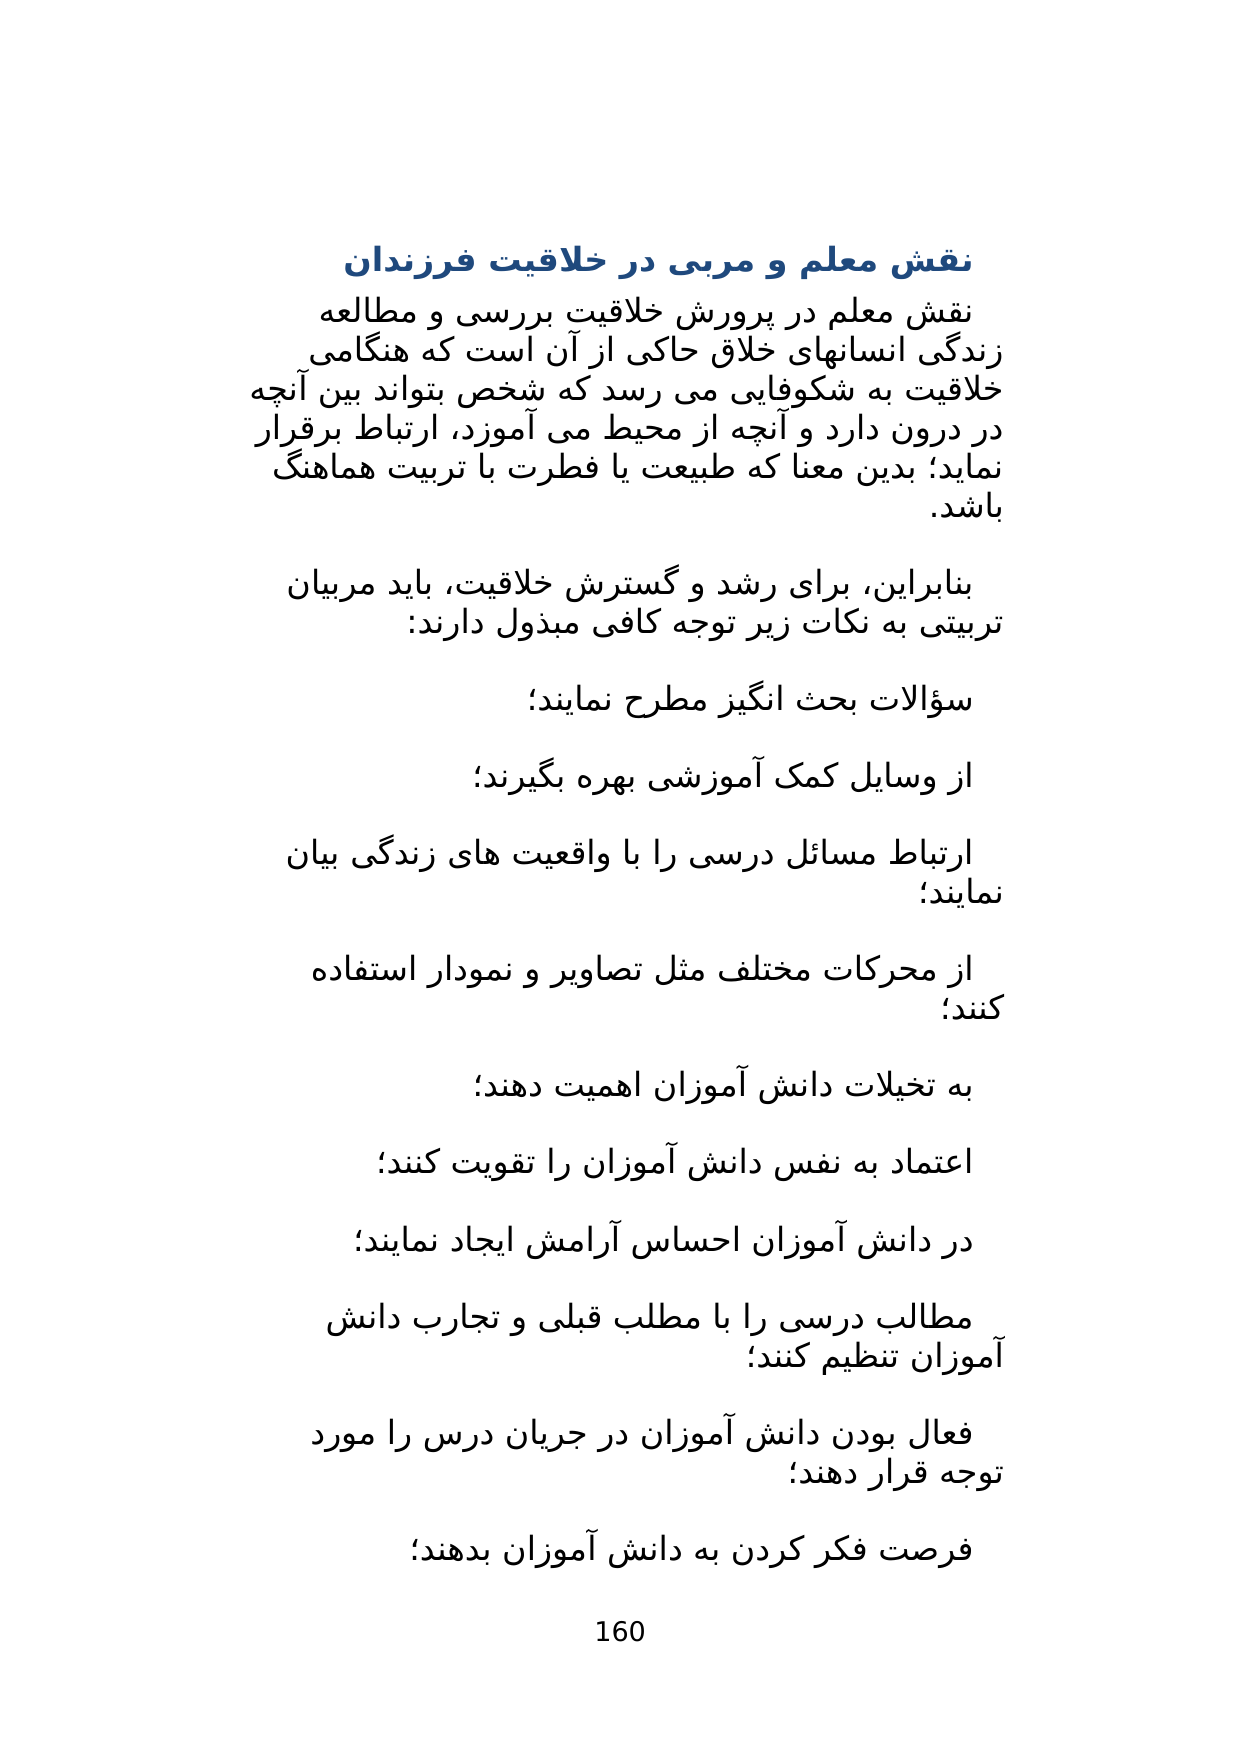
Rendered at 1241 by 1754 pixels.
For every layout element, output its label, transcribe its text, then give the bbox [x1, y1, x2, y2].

text به تخیلات دانش آموزان اهمیت دهند؛ [236, 1066, 1004, 1105]
text فعال بودن دانش آموزان در جریان درس را مورد توجه قرار دهند؛ [236, 1413, 1004, 1491]
text بنابراین، برای رشد و گسترش خلاقیت، باید مربیان تربیتی به نکات زیر توجه کافی مبذول دارند: [236, 563, 1004, 641]
subtitle نقش معلم و مربی در خلاقیت فرزندان [236, 241, 1004, 279]
text مطالب درسی را با مطلب قبلی و تجارب دانش آموزان تنظیم کنند؛ [236, 1297, 1004, 1375]
text ارتباط مسائل درسی را با واقعیت های زندگی بیان نمایند؛ [236, 834, 1004, 911]
text در دانش آموزان احساس آرامش ایجاد نمایند؛ [236, 1220, 1004, 1259]
text فرصت فکر کردن به دانش آموزان بدهند؛ [236, 1529, 1004, 1568]
text اعتماد به نفس دانش آموزان را تقویت کنند؛ [236, 1143, 1004, 1182]
text از وسایل کمک آموزشی بهره بگیرند؛ [236, 757, 1004, 795]
text از محرکات مختلف مثل تصاویر و نمودار استفاده کنند؛ [236, 950, 1004, 1027]
text نقش معلم در پرورش خلاقیت بررسی و مطالعه زندگی انسانهای خلاق حاکی از آن است که هنگامی خلاقیت به شکوفایی می رسد که شخص بتواند بین آنچه در درون دارد و آنچه از محیط می آموزد، ارتباط برقرار نماید؛ بدین معنا که طبیعت یا فطرت با تربیت هماهنگ باشد. [236, 292, 1004, 525]
text سؤالات بحث انگیز مطرح نمایند؛ [236, 679, 1004, 718]
